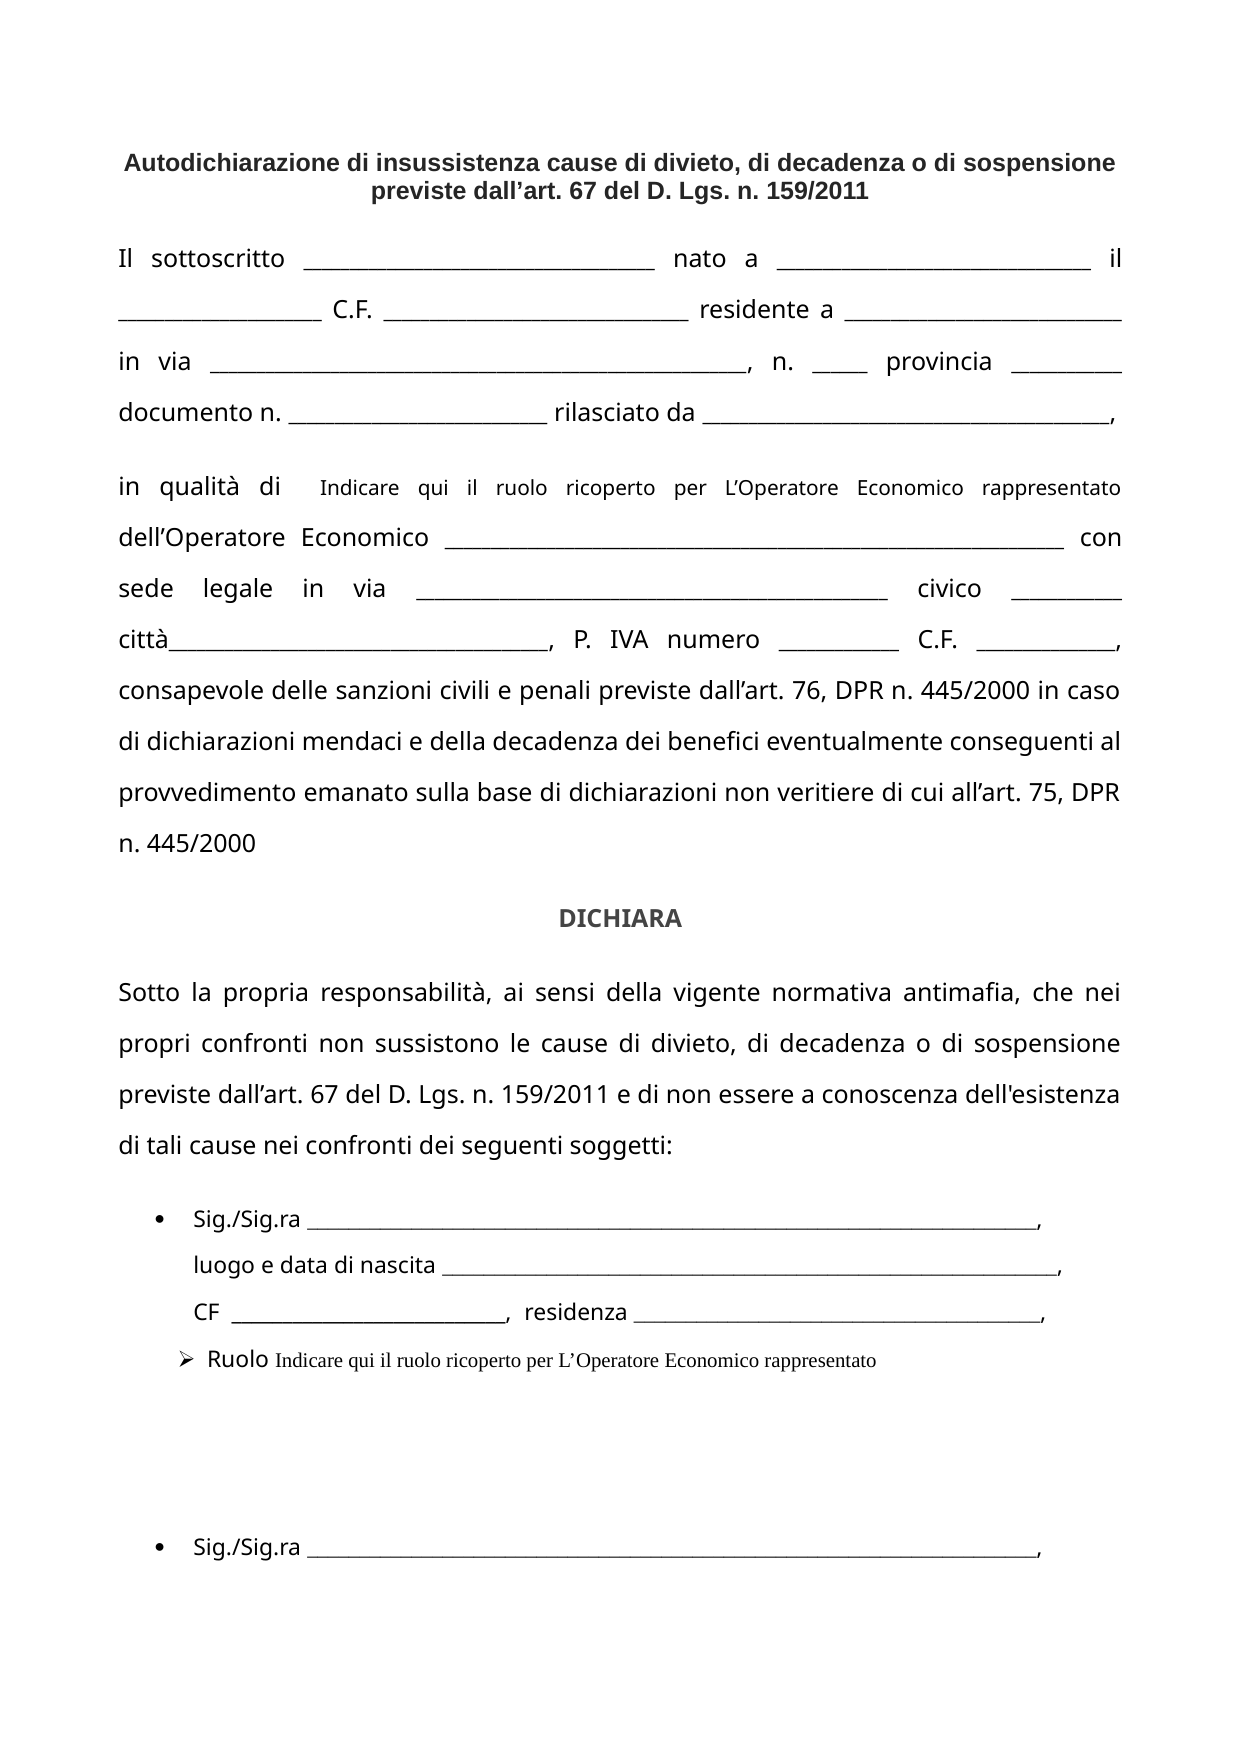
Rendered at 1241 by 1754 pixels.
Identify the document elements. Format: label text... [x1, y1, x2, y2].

subtitle Autodichiarazione di insussistenza cause di divieto, di decadenza o di sospensione previste dall’art. 67 del D. Lgs. n. 159/2011 [118, 148, 1122, 205]
text Sotto la propria responsabilità, ai sensi della vigente normativa antimafia, che nei propri confronti non sussistono le cause di divieto, di decadenza o di sospensione previste dall’art. 67 del D. Lgs. n. 159/2011 e di non essere a conoscenza dell'esistenza di tali cause nei confronti dei seguenti soggetti: [118, 975, 1122, 1162]
list luogo e data di nascita , [193, 1249, 1122, 1281]
list Ruolo [177, 1343, 1122, 1374]
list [193, 1296, 1122, 1327]
list Sig./Sig.ra , [156, 1531, 1122, 1562]
list Sig./Sig.ra , [156, 1202, 1122, 1234]
text Il sottoscritto nato a il C.F. residente a in via , n. provincia documento n. rilasciato da , [118, 241, 1122, 428]
text DICHIARA [118, 900, 1122, 934]
text in qualità di dell’Operatore Economico con sede legale in via civico città, P. IVA numero C.F. , consapevole delle sanzioni civili e penali previste dall’art. 76, DPR n. 445/2000 in caso di dichiarazioni mendaci e della decadenza dei benefici eventualmente conseguenti al provvedimento emanato sulla base di dichiarazioni non veritiere di cui all’art. 75, DPR n. 445/2000 [118, 469, 1122, 860]
